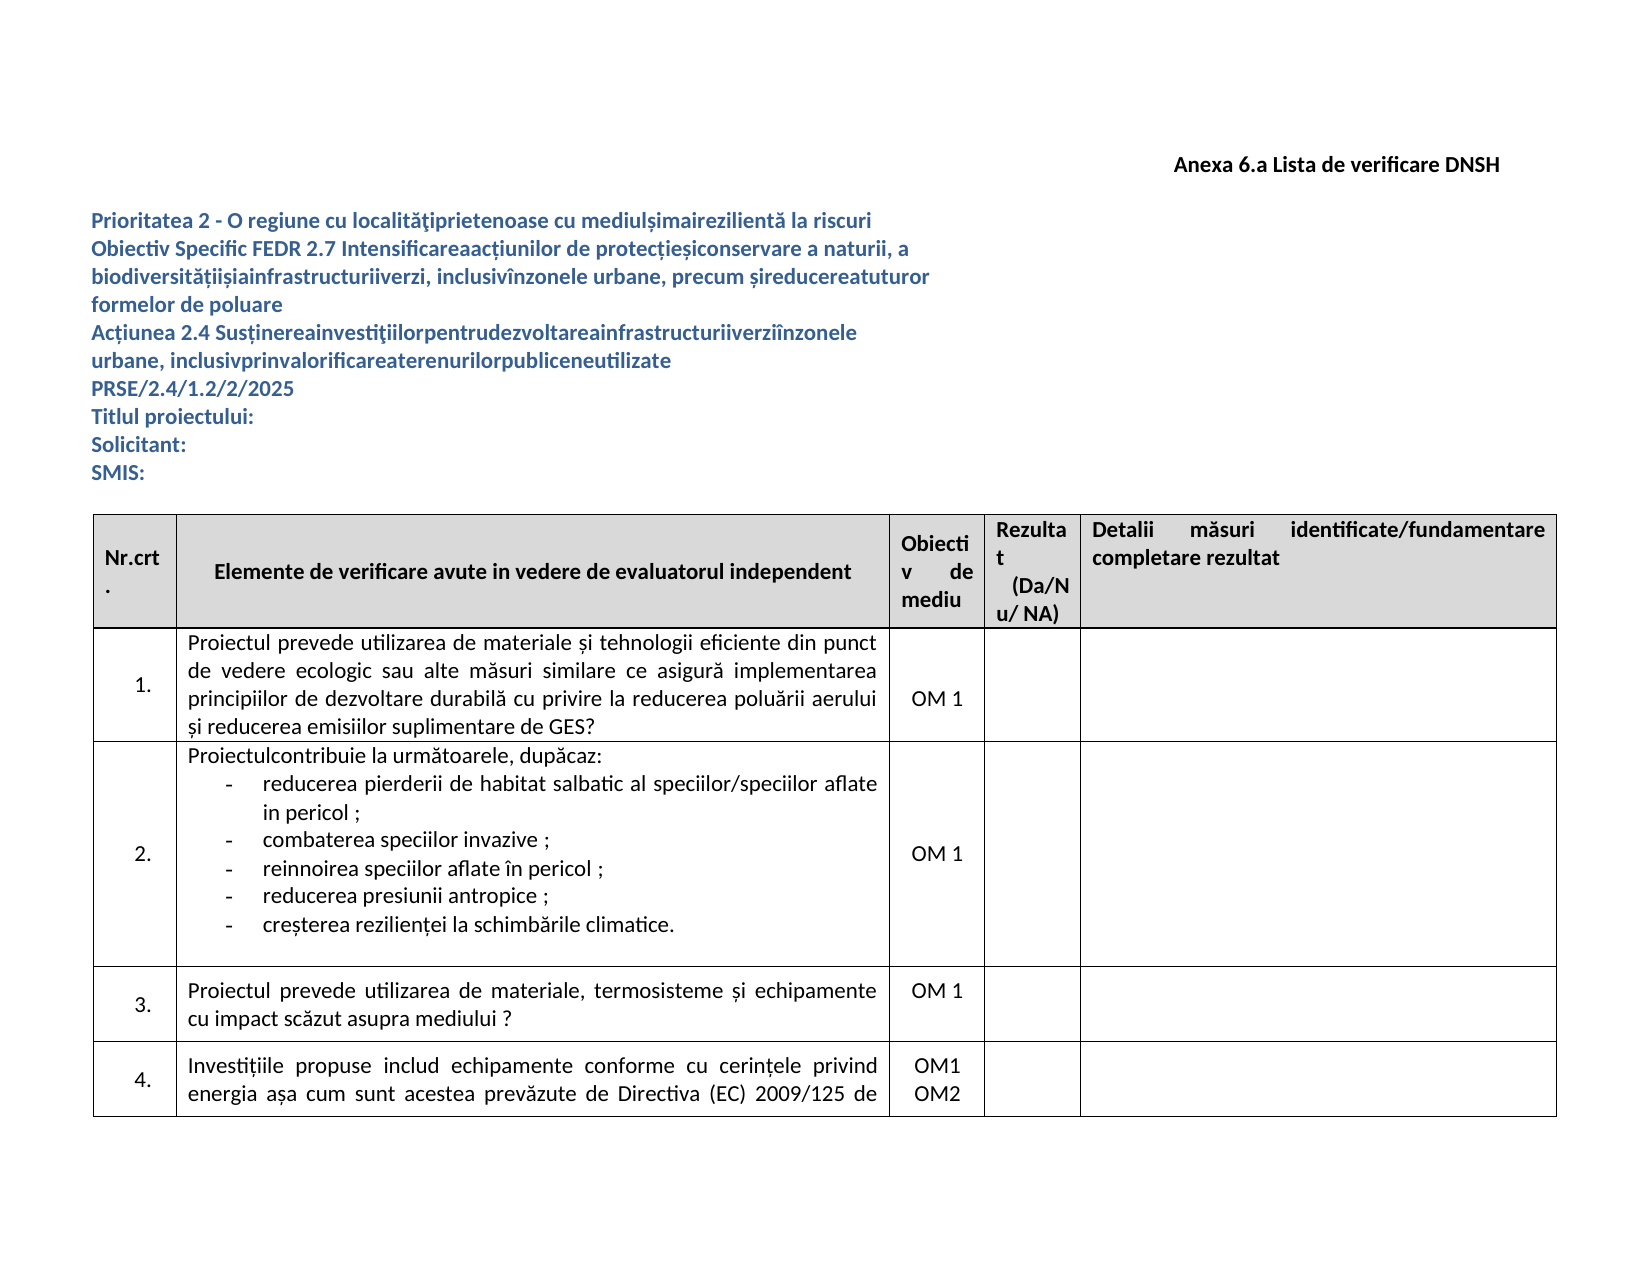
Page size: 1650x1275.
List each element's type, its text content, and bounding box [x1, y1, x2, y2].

text urbane, inclusivprinvalorificareaterenurilorpubliceneutilizate [91, 346, 1500, 374]
table_cell Proiectul prevede utilizarea de materiale și tehnologii eficiente din punct de vedere ecologic sau alte măsuri similare ce asigură implementarea principiilor de dezvoltare durabilă cu privire la reducerea poluării aerului și reducerea emisiilor suplimentare de GES? [177, 629, 889, 741]
table_header Detalii măsuri identificate/fundamentare completare rezultat [1081, 515, 1556, 627]
text formelor de poluare [91, 290, 1500, 318]
text Prioritatea 2 - O regiune cu localităţiprietenoase cu mediulșimairezilientă la riscuri [91, 206, 1500, 234]
table_cell [94, 967, 176, 1041]
table_cell [94, 1042, 176, 1116]
table_cell [1081, 967, 1556, 1041]
table_cell [1081, 1042, 1556, 1116]
title PRSE/2.4/1.2/2/2025 [91, 374, 1500, 402]
table_cell [94, 629, 176, 741]
table_cell [985, 967, 1080, 1041]
table_header Rezultat (Da/Nu/ NA) [985, 515, 1080, 627]
text Acțiunea 2.4 Susținereainvestiţiilorpentrudezvoltareainfrastructuriiverziînzonele [91, 318, 1500, 346]
table_cell OM 1 [890, 629, 984, 741]
table_cell OM1 OM2 [890, 1042, 984, 1116]
text Obiectiv Specific FEDR 2.7 Intensificareaacțiunilor de protecțieșiconservare a naturii, a [91, 234, 1500, 262]
table_cell [985, 629, 1080, 741]
table_header Elemente de verificare avute in vedere de evaluatorul independent [177, 515, 889, 627]
text Solicitant: [91, 430, 1500, 458]
text SMIS: [91, 458, 1500, 486]
text Titlul proiectului: [91, 402, 1500, 430]
table_cell [94, 742, 176, 966]
table_cell [985, 1042, 1080, 1116]
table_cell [177, 1042, 889, 1116]
text biodiversitățiișiainfrastructuriiverzi, inclusivînzonele urbane, precum șireducereatuturor [91, 262, 1500, 290]
table_cell Proiectulcontribuie la următoarele, dupăcaz: reducerea pierderii de habitat salbatic al speciilor/speciilor aflate in pericol ; combaterea speciilor invazive ; reinnoirea speciilor aflate în pericol ; reducerea presiunii antropice ; creșterea rezilienței la schimbările climatice. [177, 742, 889, 966]
table_cell [1081, 742, 1556, 966]
table_cell OM 1 [890, 742, 984, 966]
title Anexa 6.a Lista de verificare DNSH [150, 150, 1500, 178]
table_header Obiectiv de mediu [890, 515, 984, 627]
table_cell [985, 742, 1080, 966]
table_cell [1081, 629, 1556, 741]
table_cell OM 1 [890, 967, 984, 1041]
table_header Nr.crt. [94, 515, 176, 627]
table_cell Proiectul prevede utilizarea de materiale, termosisteme și echipamente cu impact scăzut asupra mediului ? [177, 967, 889, 1041]
